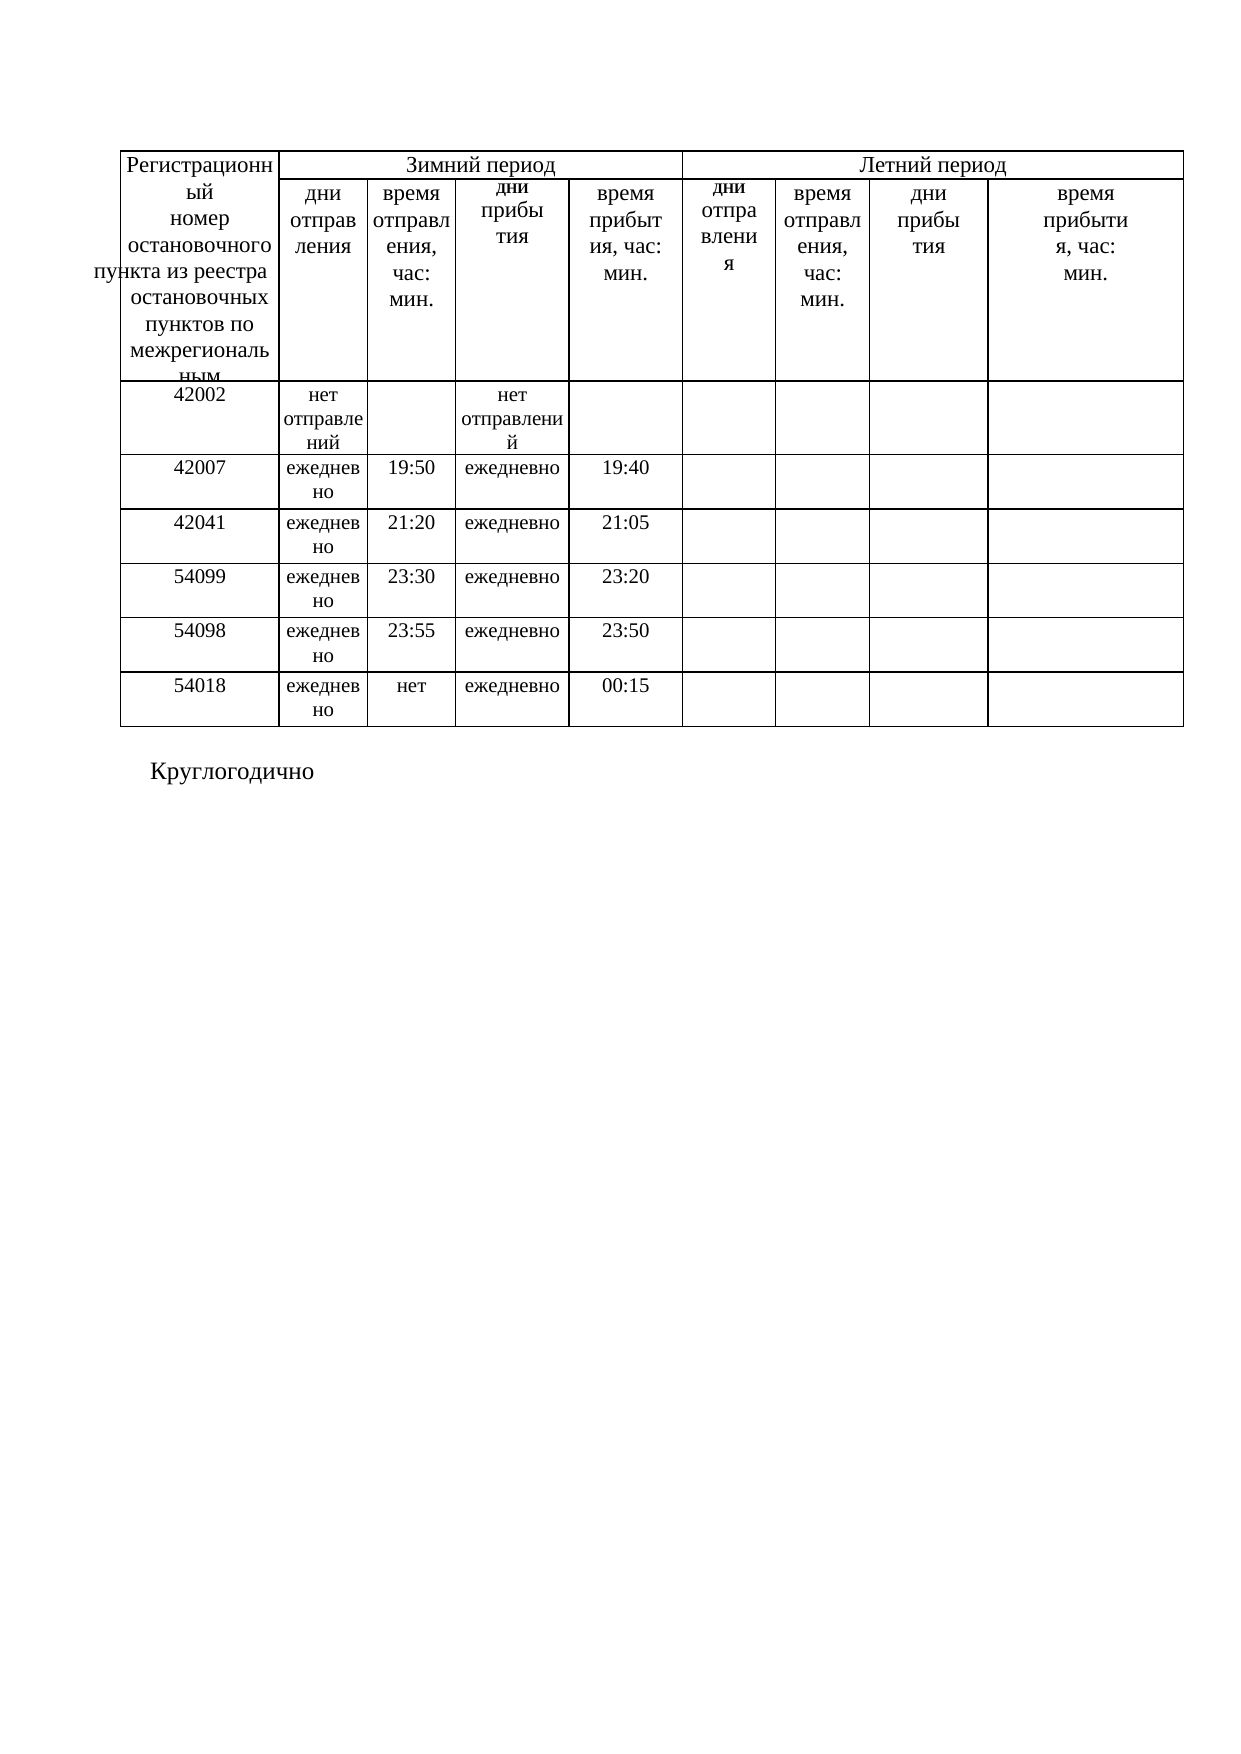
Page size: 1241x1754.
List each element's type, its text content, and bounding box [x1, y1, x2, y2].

table_cell 23:20 [570, 564, 682, 617]
table_cell время прибыт ия, час: мин. [570, 180, 682, 380]
table_cell [776, 382, 869, 454]
table_cell 19:50 [368, 455, 455, 508]
table_header Летний период [683, 152, 1183, 178]
table_cell 54018 [121, 673, 278, 726]
table_cell [989, 510, 1183, 562]
table_cell [870, 673, 987, 726]
table_header Зимний период [280, 152, 682, 178]
table_cell 23:50 [570, 618, 682, 671]
table_cell [683, 510, 775, 562]
table_cell нет [368, 673, 455, 726]
table_cell [989, 455, 1183, 508]
table_cell [776, 510, 869, 562]
table_cell 54098 [121, 618, 278, 671]
table_cell ежедневно [280, 455, 367, 508]
table_cell [683, 382, 775, 454]
table_cell [989, 564, 1183, 617]
table_cell [870, 618, 987, 671]
table_cell [776, 455, 869, 508]
table_cell время отправл ения, час: мин. [776, 180, 869, 380]
table_cell [683, 618, 775, 671]
table_cell [570, 382, 682, 454]
table_cell ДНИ прибы тия [456, 180, 568, 380]
table_cell ежедневно [280, 673, 367, 726]
table_cell [870, 564, 987, 617]
table_cell 23:55 [368, 618, 455, 671]
table_cell ежедневно [456, 510, 568, 562]
table_cell 54099 [121, 564, 278, 617]
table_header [121, 152, 278, 380]
table_cell 00:15 [570, 673, 682, 726]
table_cell [989, 618, 1183, 671]
table_cell 21:05 [570, 510, 682, 562]
table_cell [776, 673, 869, 726]
table_cell 42041 [121, 510, 278, 562]
table_cell нет отправлений [280, 382, 367, 454]
table_cell [776, 618, 869, 671]
table_cell 42002 [121, 382, 278, 454]
table_cell 42007 [121, 455, 278, 508]
table_cell время прибыти я, час: мин. [989, 180, 1183, 380]
table_cell [776, 564, 869, 617]
table_cell ДНИ отпра влени я [683, 180, 775, 380]
table_cell нет отправлений [456, 382, 568, 454]
table_cell дни прибы тия [870, 180, 987, 380]
table_cell [870, 382, 987, 454]
table_cell ежедневно [280, 510, 367, 562]
table_cell ежедневно [456, 618, 568, 671]
table_cell ежедневно [456, 455, 568, 508]
table_cell [870, 455, 987, 508]
table_cell время отправл ения, час: мин. [368, 180, 455, 380]
table_cell дни отправ ления [280, 180, 367, 380]
table_cell ежедневно [280, 564, 367, 617]
text Круглогодично [150, 756, 1090, 785]
table_cell [368, 382, 455, 454]
table_cell [989, 673, 1183, 726]
table_cell [683, 455, 775, 508]
table_cell [683, 673, 775, 726]
table_cell ежедневно [456, 673, 568, 726]
table_cell 21:20 [368, 510, 455, 562]
table_cell ежедневно [456, 564, 568, 617]
table_cell 19:40 [570, 455, 682, 508]
table_cell ежедневно [280, 618, 367, 671]
table_cell [989, 382, 1183, 454]
table_cell [870, 510, 987, 562]
table_cell [683, 564, 775, 617]
table_cell 23:30 [368, 564, 455, 617]
